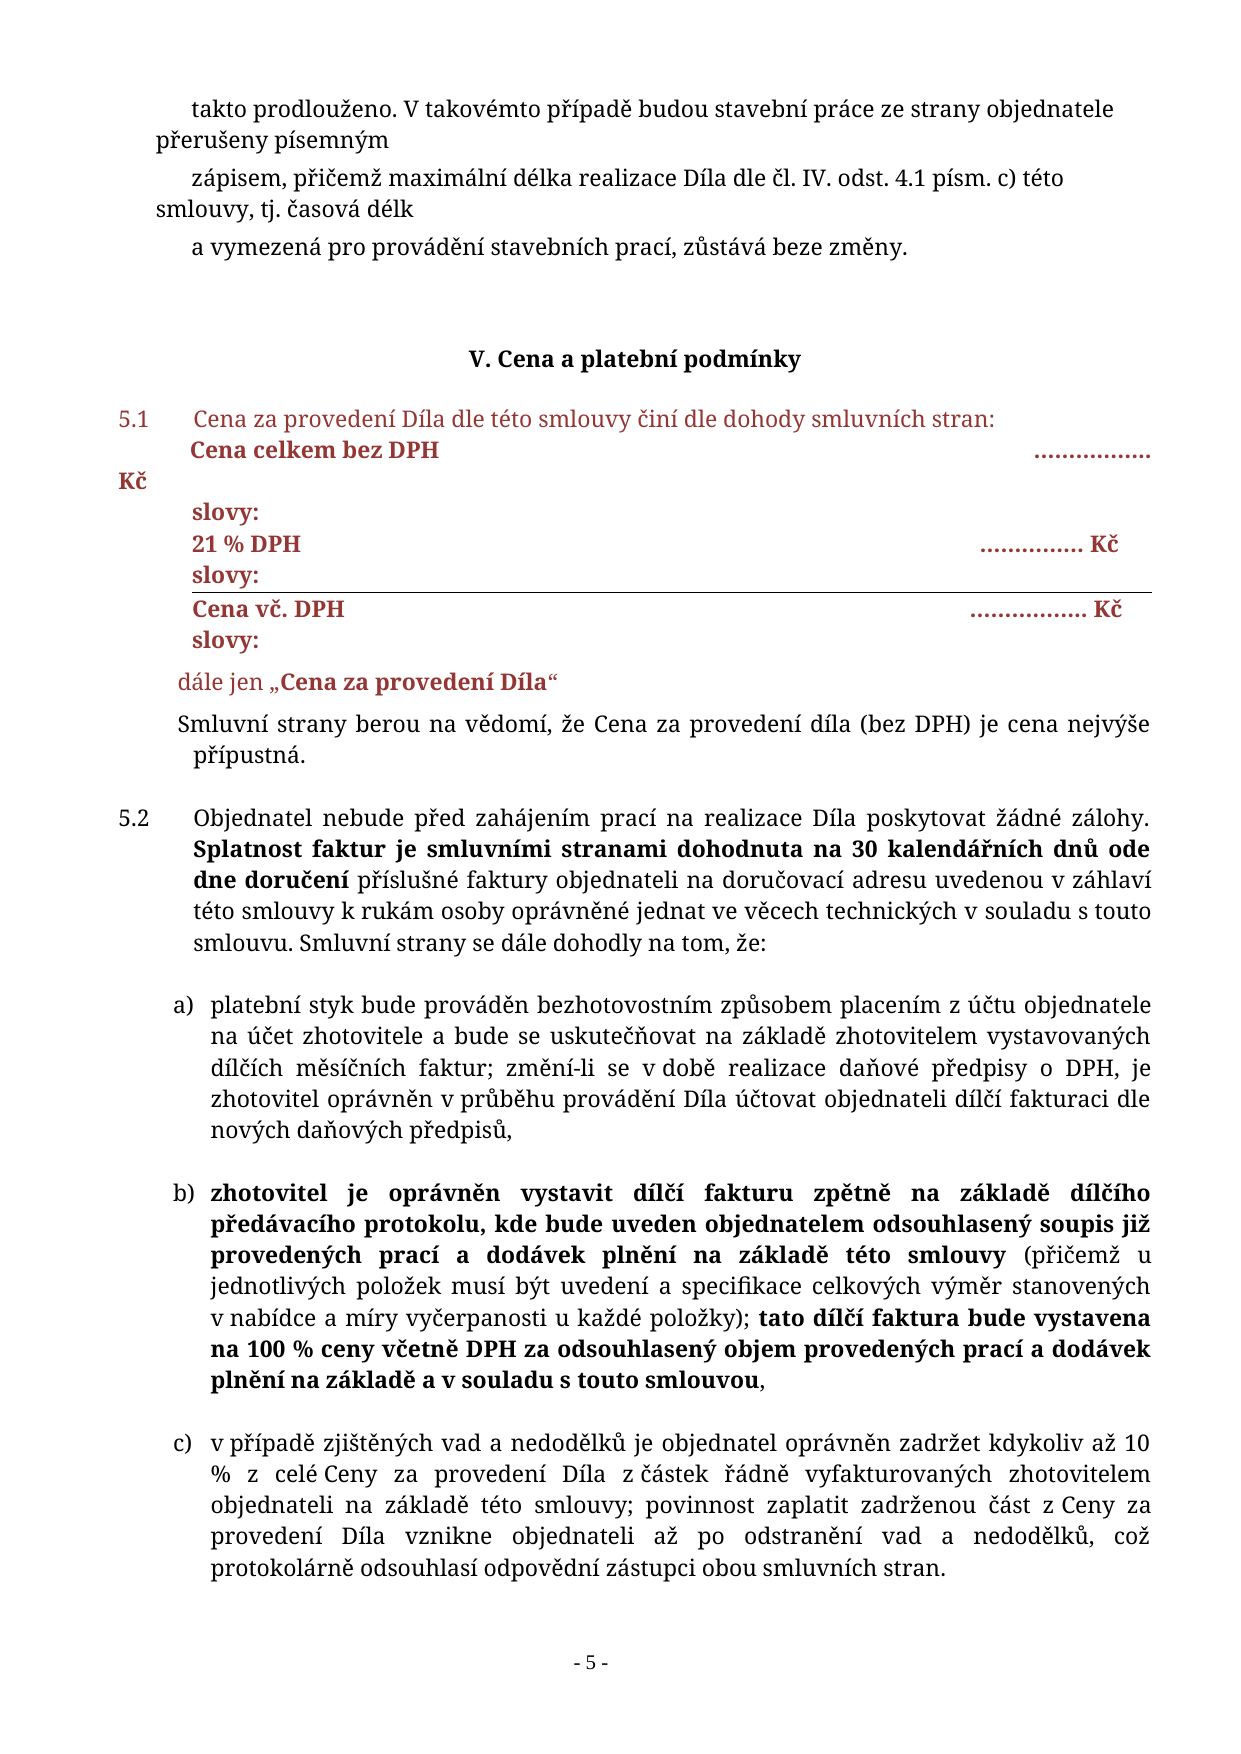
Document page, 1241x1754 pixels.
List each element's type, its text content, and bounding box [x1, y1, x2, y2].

text dále jen „Cena za provedení Díla“ [177, 666, 1152, 697]
text V. Cena a platební podmínky [118, 343, 1152, 374]
list Cena celkem bez DPH …………….. Kč [118, 434, 1152, 496]
list 21 % DPH …………… Kč [192, 528, 1152, 559]
text Smluvní strany berou na vědomí, že Cena za provedení díla (bez DPH) je cena nejvýše přípustná. [177, 708, 1152, 770]
text takto prodlouženo. V takovémto případě budou stavební práce ze strany objednatele přerušeny písemným [156, 93, 1152, 155]
text a vymezená pro provádění stavebních prací, zůstává beze změny. [156, 230, 1152, 262]
list platební styk bude prováděn bezhotovostním způsobem placením z účtu objednatele na účet zhotovitele a bude se uskutečňovat na základě zhotovitelem vystavovaných dílčích měsíčních faktur; změní-li se v době realizace daňové předpisy o DPH, je zhotovitel oprávněn v průběhu provádění Díla účtovat objednateli dílčí fakturaci dle nových daňových předpisů, [173, 989, 1152, 1145]
list slovy: [192, 496, 1152, 528]
list Cena za provedení Díla dle této smlouvy činí dle dohody smluvních stran: [118, 403, 1152, 434]
list Cena vč. DPH …………….. Kč [192, 593, 1152, 624]
list zhotovitel je oprávněn vystavit dílčí fakturu zpětně na základě dílčího předávacího protokolu, kde bude uveden objednatelem odsouhlasený soupis již provedených prací a dodávek plnění na základě této smlouvy (přičemž u jednotlivých položek musí být uvedení a specifikace celkových výměr stanovených v nabídce a míry vyčerpanosti u každé položky); tato dílčí faktura bude vystavena na 100 % ceny včetně DPH za odsouhlasený objem provedených prací a dodávek plnění na základě a v souladu s touto smlouvou, [173, 1177, 1152, 1395]
list Objednatel nebude před zahájením prací na realizace Díla poskytovat žádné zálohy. Splatnost faktur je smluvními stranami dohodnuta na 30 kalendářních dnů ode dne doručení příslušné faktury objednateli na doručovací adresu uvedenou v záhlaví této smlouvy k rukám osoby oprávněné jednat ve věcech technických v souladu s touto smlouvu. Smluvní strany se dále dohodly na tom, že: [118, 802, 1152, 958]
list slovy: [192, 559, 1152, 592]
list v případě zjištěných vad a nedodělků je objednatel oprávněn zadržet kdykoliv až 10 % z celé Ceny za provedení Díla z částek řádně vyfakturovaných zhotovitelem objednateli na základě této smlouvy; povinnost zaplatit zadrženou část z Ceny za provedení Díla vznikne objednateli až po odstranění vad a nedodělků, což protokolárně odsouhlasí odpovědní zástupci obou smluvních stran. [173, 1427, 1152, 1583]
text zápisem, přičemž maximální délka realizace Díla dle čl. IV. odst. 4.1 písm. c) této smlouvy, tj. časová délk [156, 162, 1152, 224]
list slovy: [192, 624, 1152, 656]
